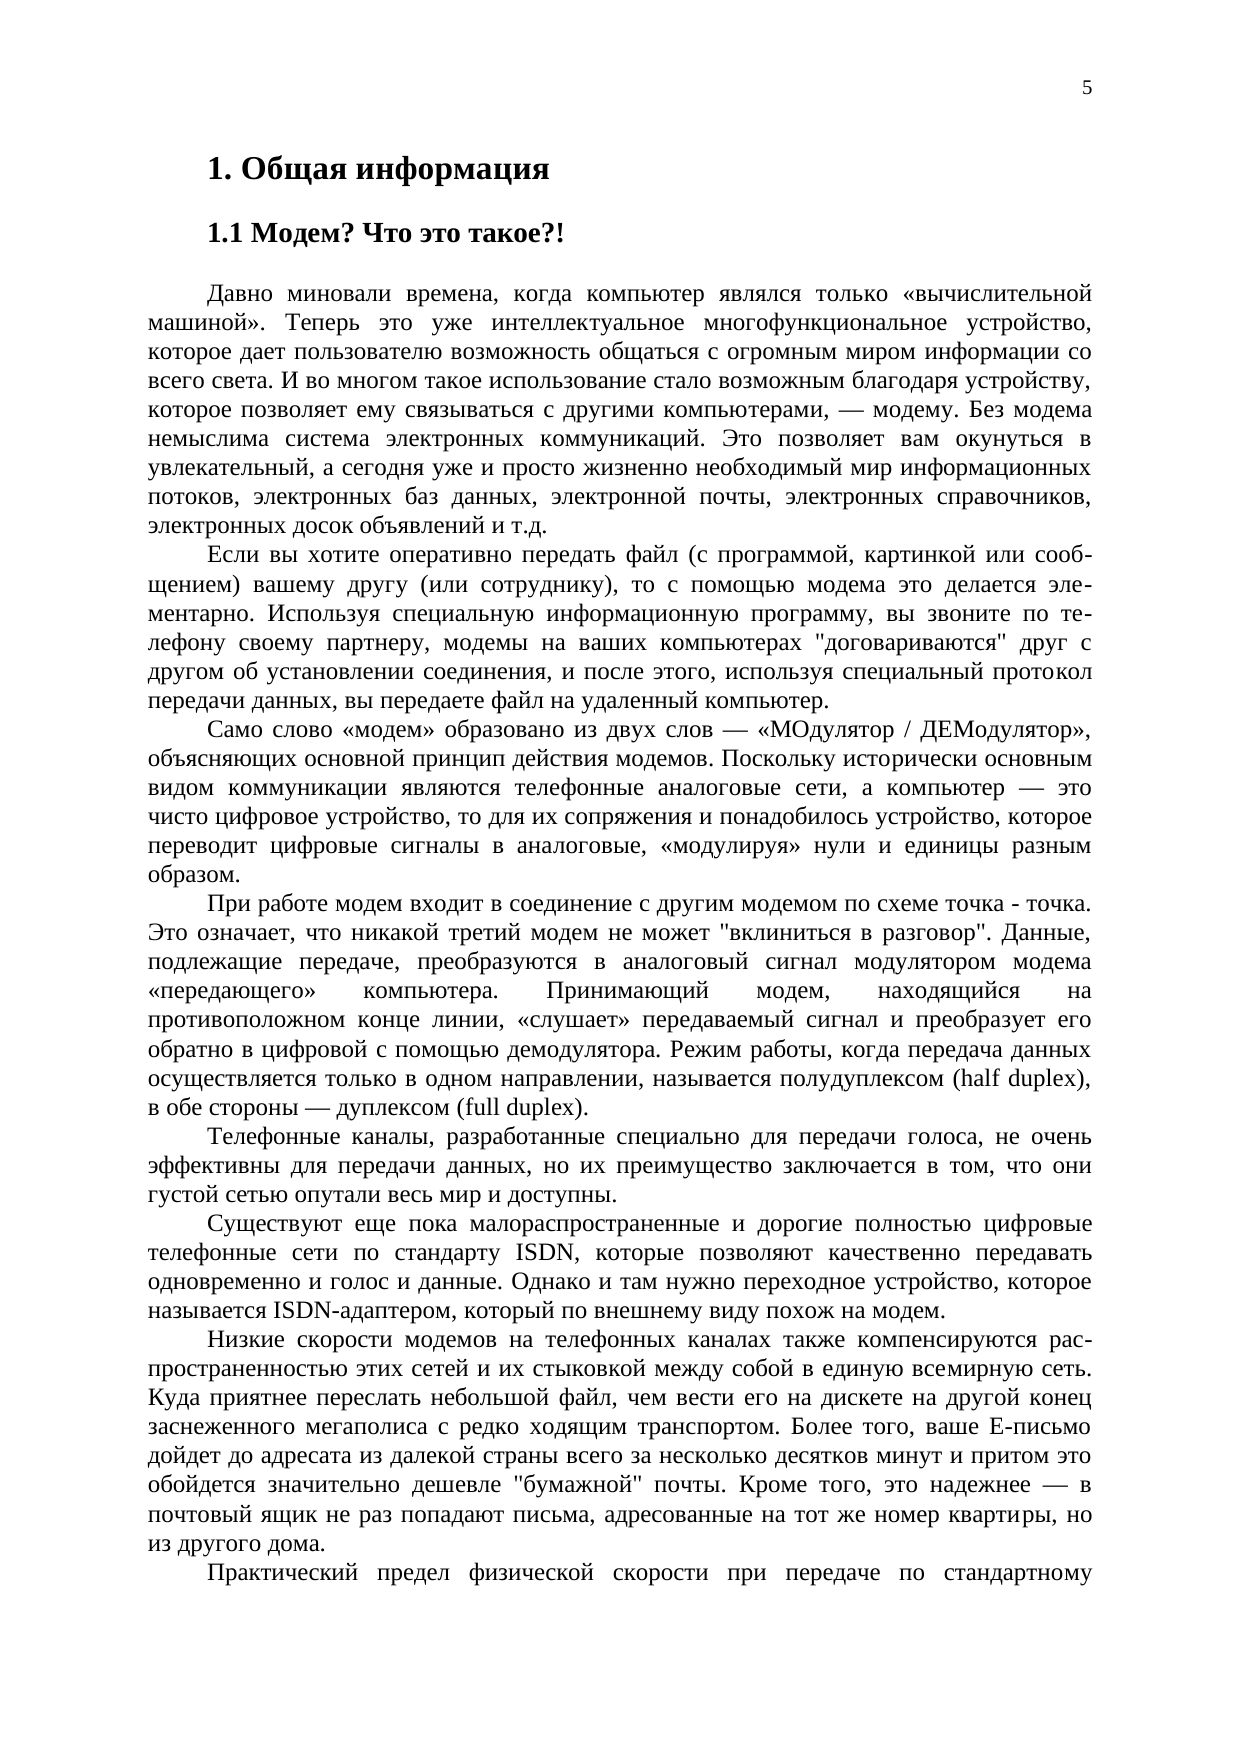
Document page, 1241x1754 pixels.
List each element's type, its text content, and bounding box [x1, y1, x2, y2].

text При работе модем входит в соединение с другим модемом по схеме точка - точка. Это означает, что никакой третий модем не может "вклиниться в разговор". Данные, подлежащие передаче, преобразуютcя в аналоговый cигнал модулятором модема «передающего» компьютера. Принимающий модем, находящийcя на противоположном конце линии, «cлушает» передаваемый cигнал и преобразует его обратно в цифровой с помощью демодулятора. Режим работы, когда передача данных осуществляется только в одном направлении, называется полудуплексом (half duplex), в обе cтороны — дуплексом (full duplex). [148, 888, 1092, 1121]
text 1. Общая информация [148, 148, 1092, 186]
text 1.1 Модем? Что это такое?! [148, 215, 1092, 249]
text Само слово «модем» образовано из двух слов — «МОдулятор / ДЕМодулятор», объясняющих основной принцип действия модемов. Поскольку исторически основным видом коммуникации являются телефонные аналоговые сети, а компьютер — это чисто цифровое устройство, то для их сопряжения и понадобилось устройство, которое переводит цифровые сигналы в аналоговые, «модулируя» нули и единицы разным образом. [148, 714, 1092, 888]
text Телефонные каналы, разработанные специально для передачи голоса, не очень эффективны для передачи данных, но их преимущество заключается в том, что они густой сетью опутали весь мир и доступны. [148, 1121, 1092, 1208]
text Низкие скорости модемов на телефонных каналах также компенсируются распространенностью этих сетей и их стыковкой между собой в единую всемирную сеть. Куда приятнее переслать небольшой файл, чем вести его на дискете на другой конец заснеженного мегаполиса с редко ходящим транспортом. Более того, ваше Е-письмо дойдет до адресата из далекой страны всего за несколько десятков минут и притом это обойдется значительно дешевле "бумажной" почты. Кроме того, это надежнее — в почтовый ящик не раз попадают письма, адресованные на тот же номер квартиры, но из другого дома. [148, 1324, 1092, 1557]
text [148, 1557, 1092, 1586]
text Существуют еще пока малораспространенные и дорогие полностью цифровые телефонные сети по стандарту ISDN, которые позволяют качественно передавать одновременно и голос и данные. Однако и там нужно переходное устройство, которое называется ISDN-адаптером, который по внешнему виду похож на модем. [148, 1208, 1092, 1324]
text Если вы хотите оперативно передать файл (с программой, картинкой или сообщением) вашему другу (или сотруднику), то с помощью модема это делается элементарно. Используя специальную информационную программу, вы звоните по телефону своему партнеру, модемы на ваших компьютерах "договариваются" друг с другом об установлении соединения, и после этого, используя специальный протокол передачи данных, вы передаете файл на удаленный компьютер. [148, 539, 1092, 714]
text Давно миновали времена, когда компьютер являлся только «вычислительной машиной». Теперь это уже интеллектуальное многофункциональное устройство, которое дает пользователю возможность общаться с огромным миром информации со всего света. И во многом такое использование стало возможным благодаря устройству, которое позволяет ему связываться с другими компьютерами, — модему. Без модема немыслима система электронных коммуникаций. Это позволяет вам окунуться в увлекательный, а сегодня уже и просто жизненно необходимый мир информационных потоков, электронных баз данных, электронной почты, электронных справочников, электронных досок объявлений и т.д. [148, 278, 1092, 539]
